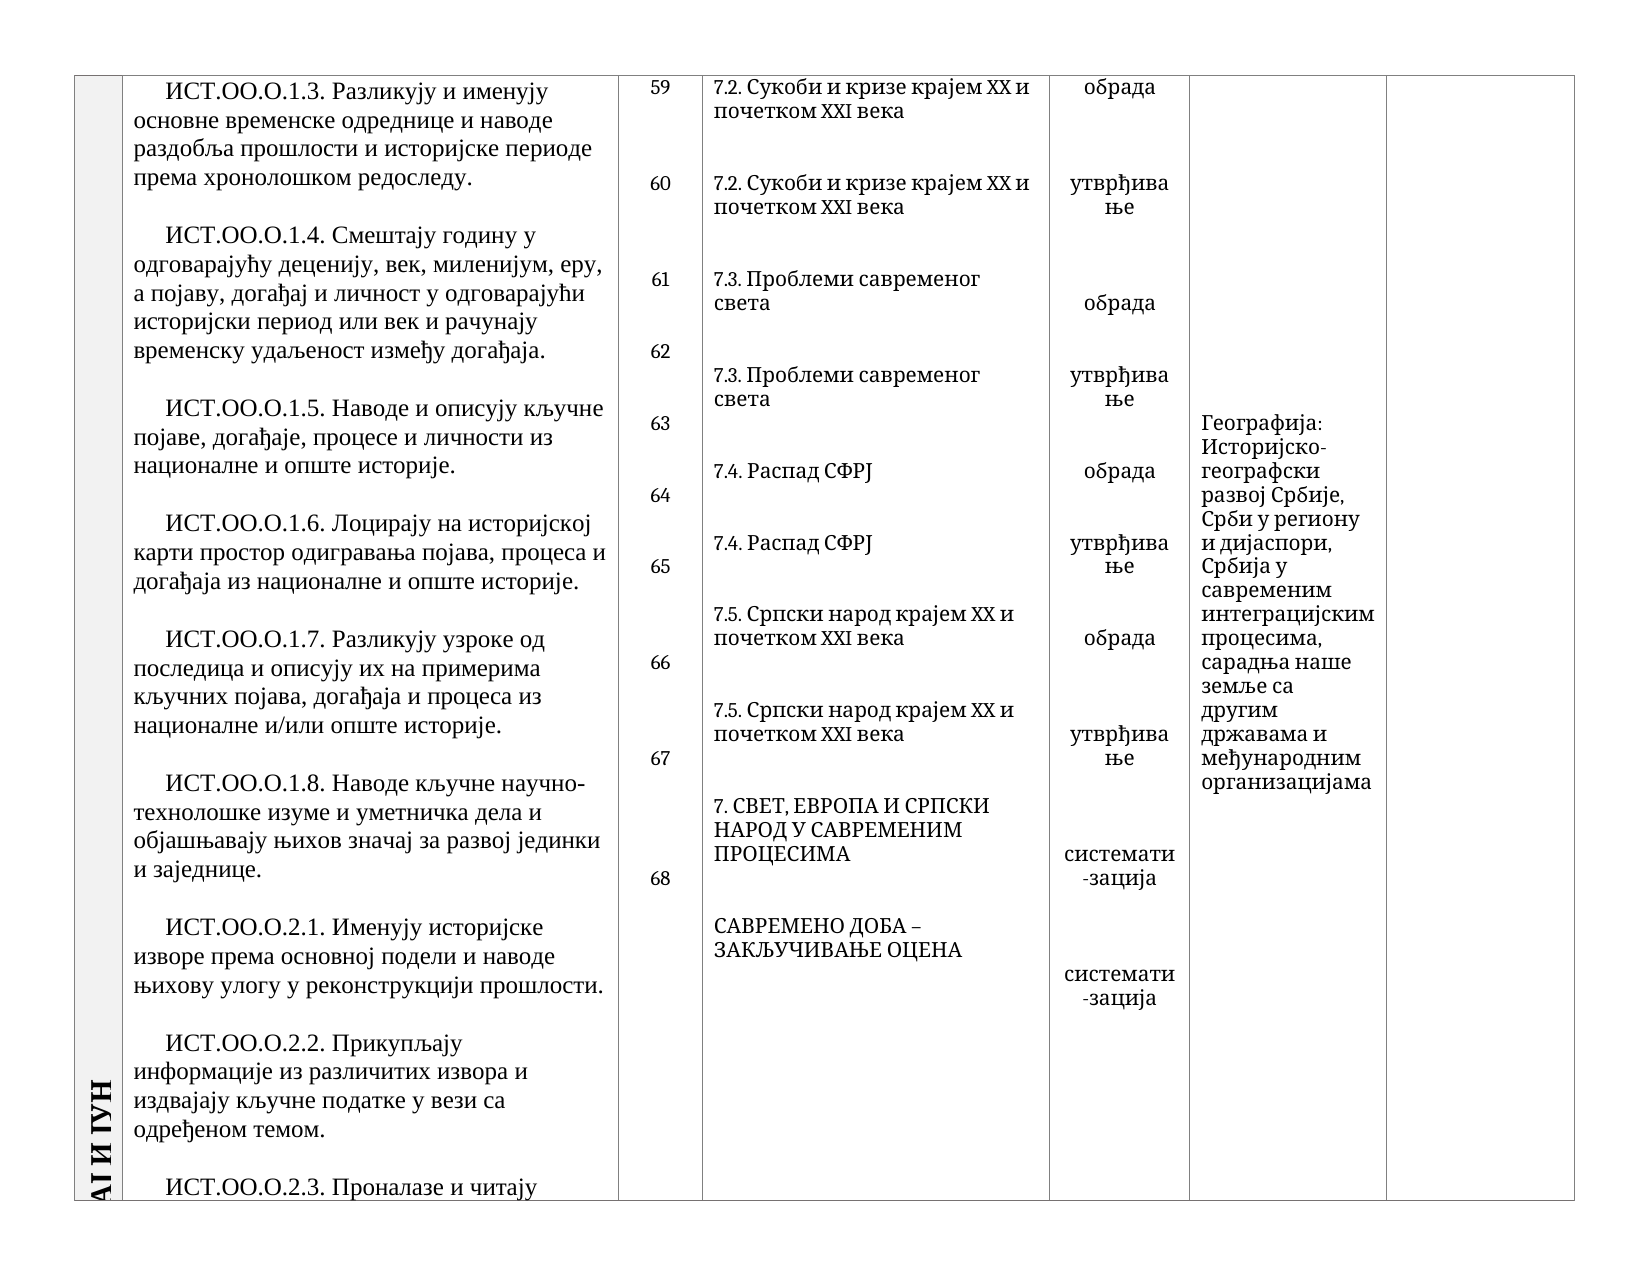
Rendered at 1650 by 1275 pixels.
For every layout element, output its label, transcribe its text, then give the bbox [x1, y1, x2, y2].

table_cell МАЈ И ЈУН [75, 76, 122, 1200]
table_cell  ИСТ.ОО.О.1.3. Разликују и именују основне временске одреднице и наводе раздобља прошлости и историјске периоде према хронолошком редоследу.  ИСТ.ОО.О.1.4. Смештају годину у одговарајућу деценију, век, миленијум, еру, а појаву, догађај и личност у одговарајући историјски период или век и рачунају временску удаљеност између догађаја.  ИСТ.ОО.О.1.5. Наводе и описују кључне појаве, догађаје, процесе и личности из националне и опште историје.  ИСТ.ОО.О.1.6. Лоцирају на историјској карти простор одигравања појава, процеса и догађаја из националне и опште историје.  ИСТ.ОО.О.1.7. Разликују узроке од последица и описују их на примерима кључних појава, догађаја и процеса из националне и/или опште историје.  ИСТ.ОО.О.1.8. Наводе кључне научно-технолошке изуме и уметничка дела и објашњавају њихов значај за развој јединки и заједнице.  ИСТ.ОО.О.2.1. Именују историјске изворе према основној подели и наводе њихову улогу у реконструкцији прошлости.  ИСТ.ОО.О.2.2. Прикупљају информације из различитих извора и издвајају кључне податке у вези са одређеном темом.  ИСТ.ОО.О.2.3. Проналазе и читају једноставне и карактеристичне историјске информације дате у форми историјске карте (наведена легенда), табеле и/или графикона.  ИСТ.ОО.О.2.4. Препознају и описују пристрасности, стереотипе или пропаганду у садржајима извора и/или њиховом тумачењу.  ИСТ.ОО.О.2.5. Пореде различите изворе о истој историјској појави, догађају и/ или личности и идентификују сличности и разлике у њиховом представљању и/ или интерпретацији.  ИСТ.ОО.О.2.6. Препознају историјске теме у књижевним и уметничким делима и идентификују сличности и разлике у њиховој научној и уметничкој интерпретацији.  ИСТ.OО.О.3.1. Разликују историју као науку, наставни предмет и раздобље прошлости и објашњавају повезаност историје са другим наставним предметима.  ИСТ.ОО.О.3.2. Препознају на карактеристичним примерима историјске корене у савременим друштвеним појавама и институцијама.  ИСТ.ОО.О.3.3. Наводе и објашњавају значај кључних појава, догађаја, процеса и личности за развој људских права и друштва заснованог на њиховом поштовању. [123, 76, 618, 1200]
table_cell Географија: Историјско-географски развој Србије, Срби у региону и дијаспори, Србија у савременим интеграцијским процесима, сарадња наше земље са другим државама и међународним организацијама [1190, 76, 1386, 1200]
table_cell 7.2. Сукоби и кризе крајем XX и почетком XXI века 7.2. Сукоби и кризе крајем XX и почетком XXI века 7.3. Проблеми савременог света 7.3. Проблеми савременог света 7.4. Распад СФРЈ 7.4. Распад СФРЈ 7.5. Српски народ крајем XX и почетком XXI века 7.5. Српски народ крајем XX и почетком XXI века 7. СВЕТ, ЕВРОПА И СРПСКИ НАРОД У САВРЕМЕНИМ ПРОЦЕСИМА САВРЕМЕНО ДОБА – ЗАКЉУЧИВАЊЕ ОЦЕНА [703, 76, 1049, 1200]
table_cell [1387, 76, 1574, 1200]
table_cell обрада утврђивање обрада утврђивање обрада утврђивање обрада утврђивање системати-зација системати-зација [1050, 76, 1189, 1200]
table_cell 59 60 61 62 63 64 65 66 67 68 [619, 76, 702, 1200]
